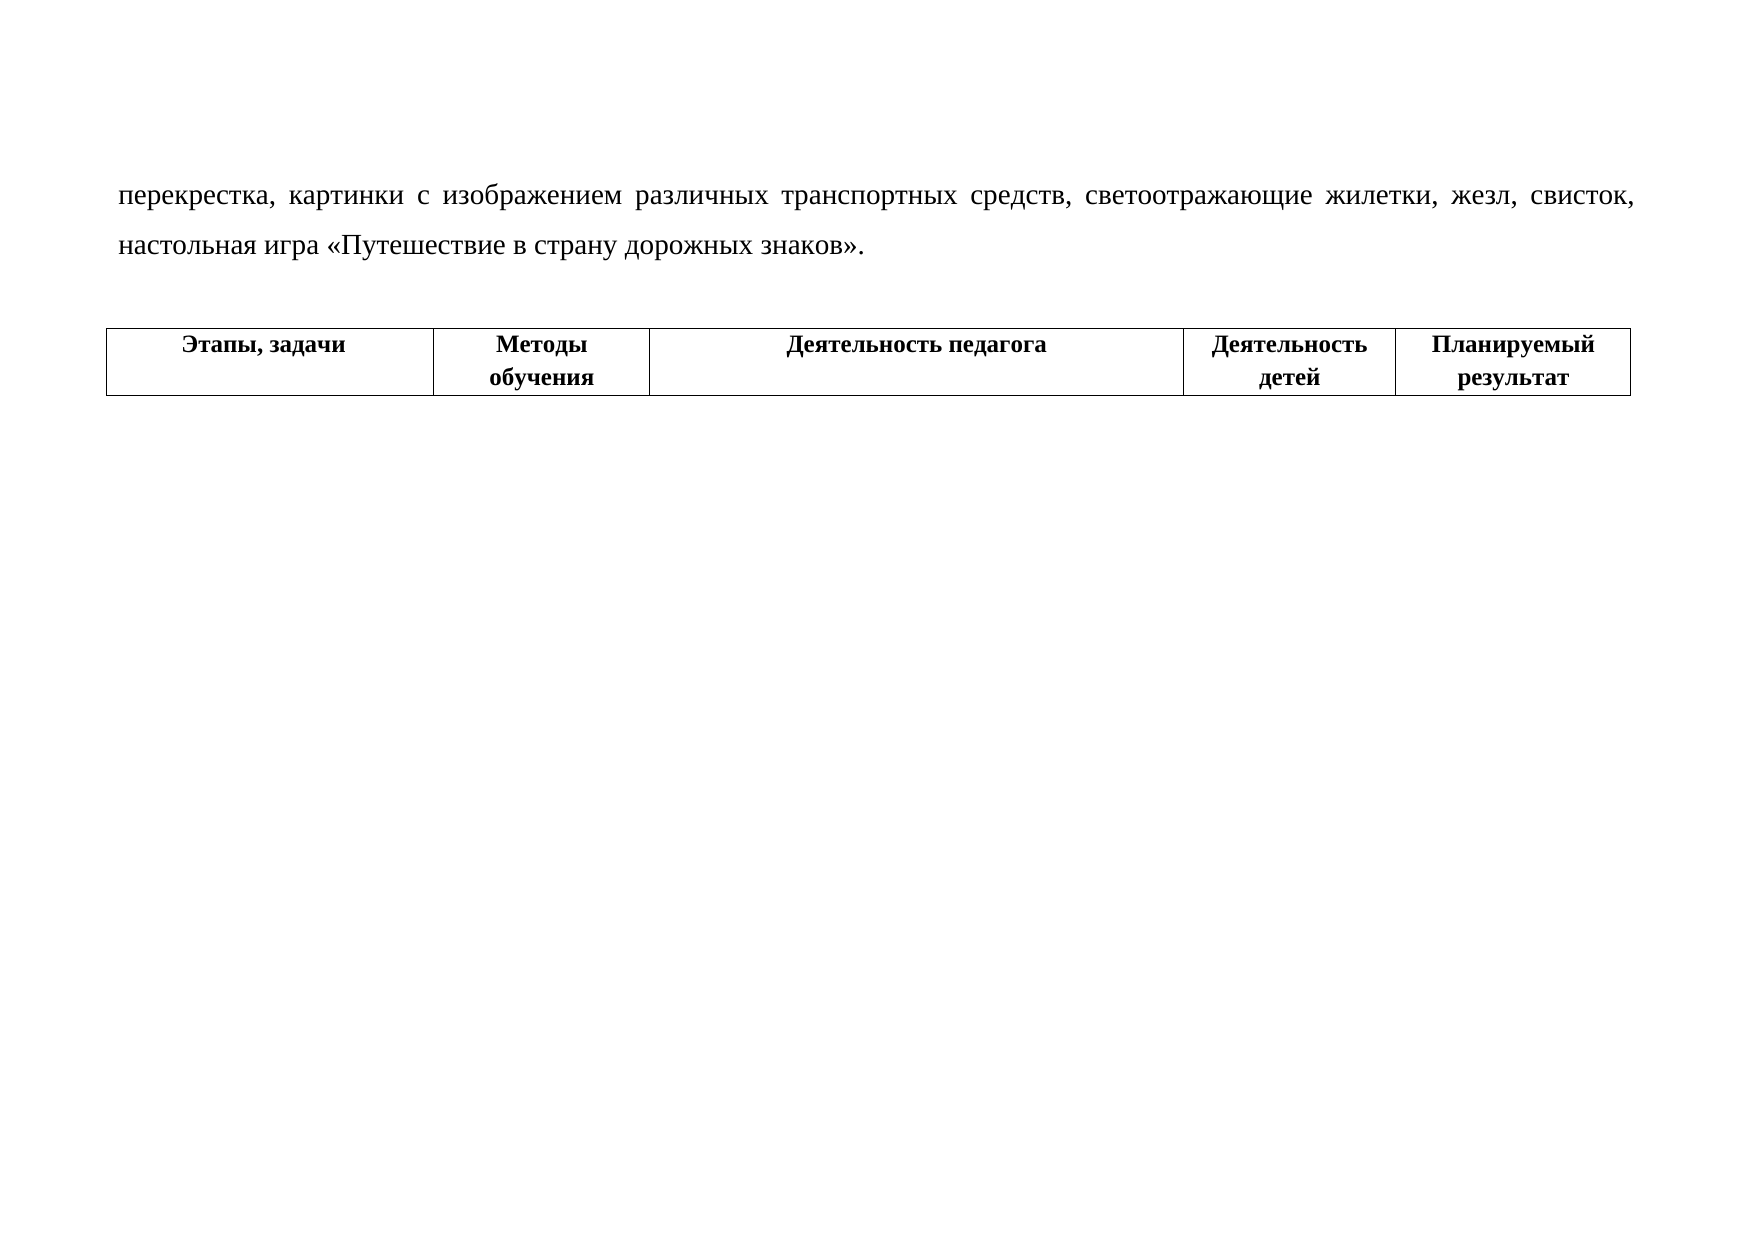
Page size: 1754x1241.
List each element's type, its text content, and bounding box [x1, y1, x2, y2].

table_header Методы обучения [434, 329, 649, 395]
table_header Этапы, задачи [107, 329, 433, 395]
table_header Деятельность педагога [650, 329, 1183, 395]
table_header Планируемый результат [1396, 329, 1630, 395]
table_header Деятельность детей [1184, 329, 1395, 395]
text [118, 177, 1636, 261]
